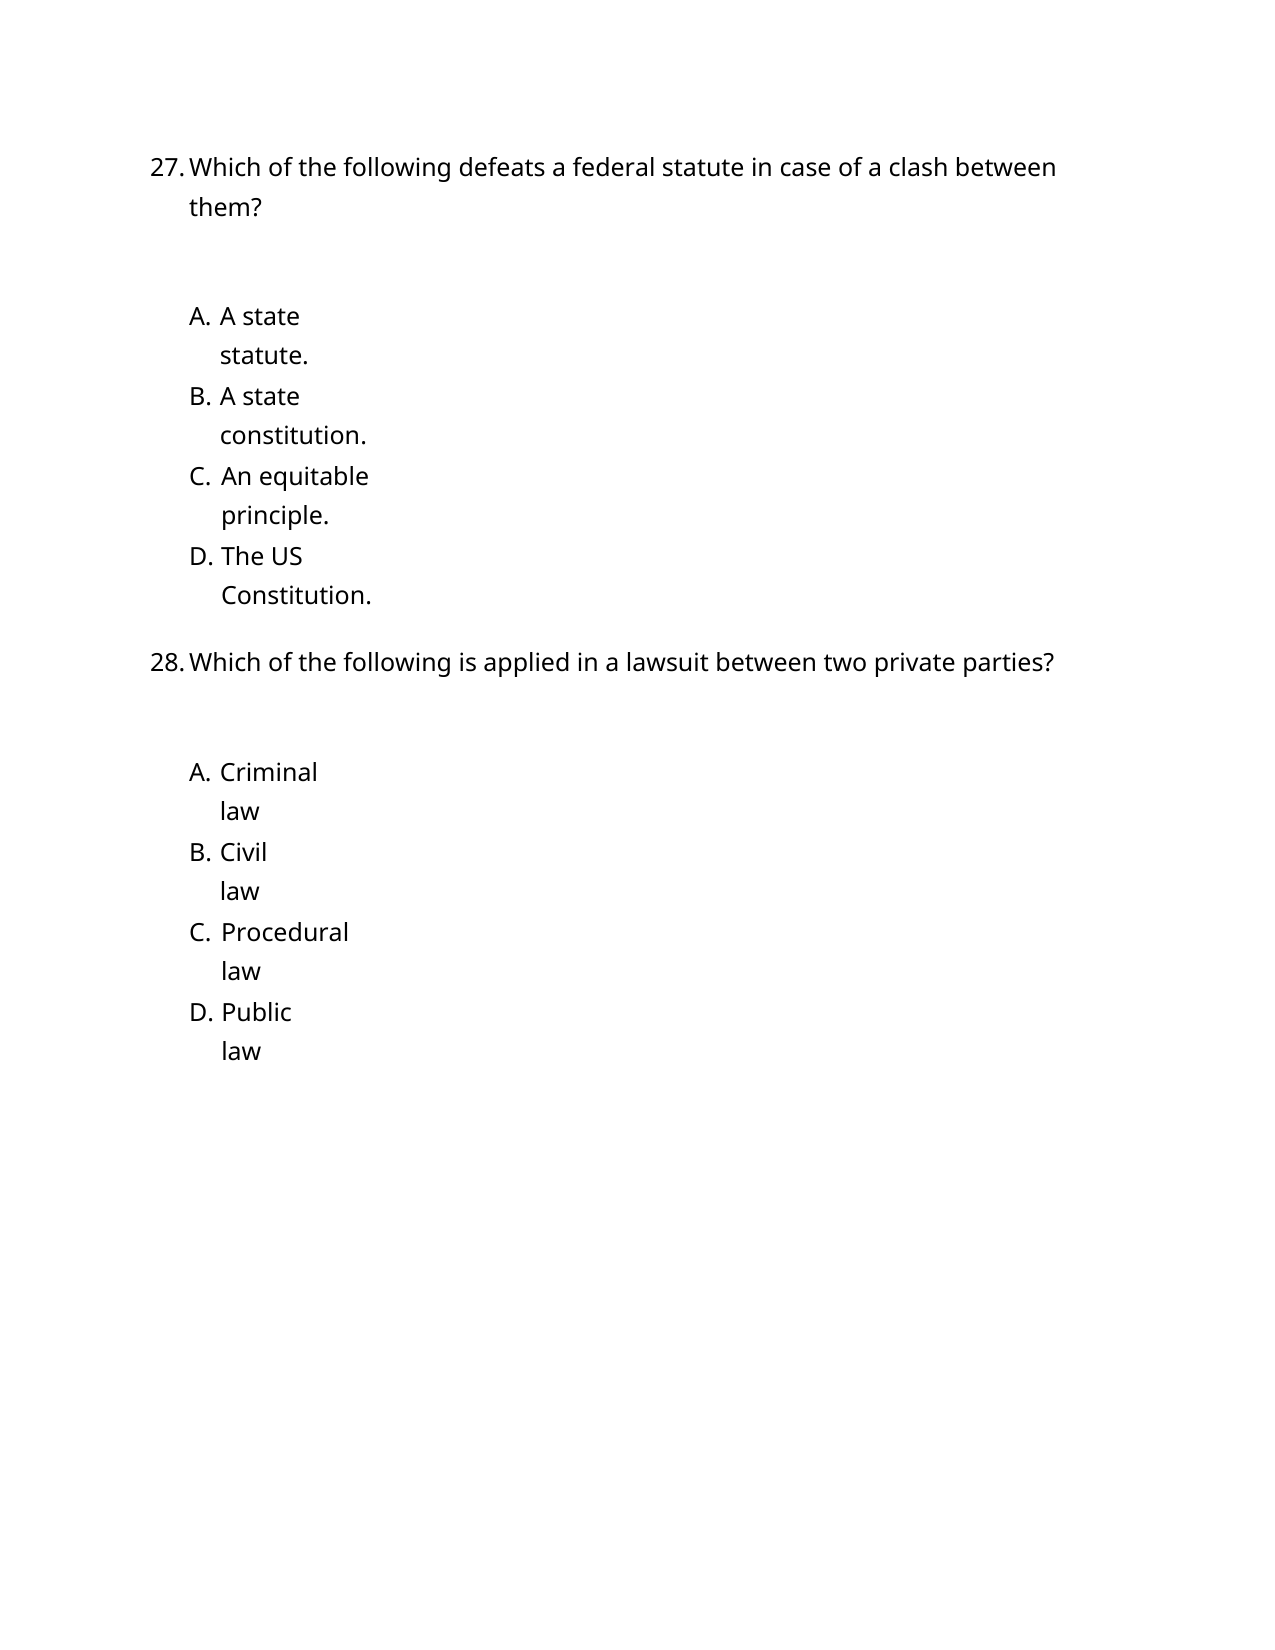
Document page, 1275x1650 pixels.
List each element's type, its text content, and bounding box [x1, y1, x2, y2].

table_header Which of the following defeats a federal statute in case of a clash between them? [189, 150, 1125, 616]
table_header 27. [150, 150, 189, 616]
table_header 28. [150, 645, 189, 1071]
table_header Which of the following is applied in a lawsuit between two private parties? [189, 645, 1125, 1071]
